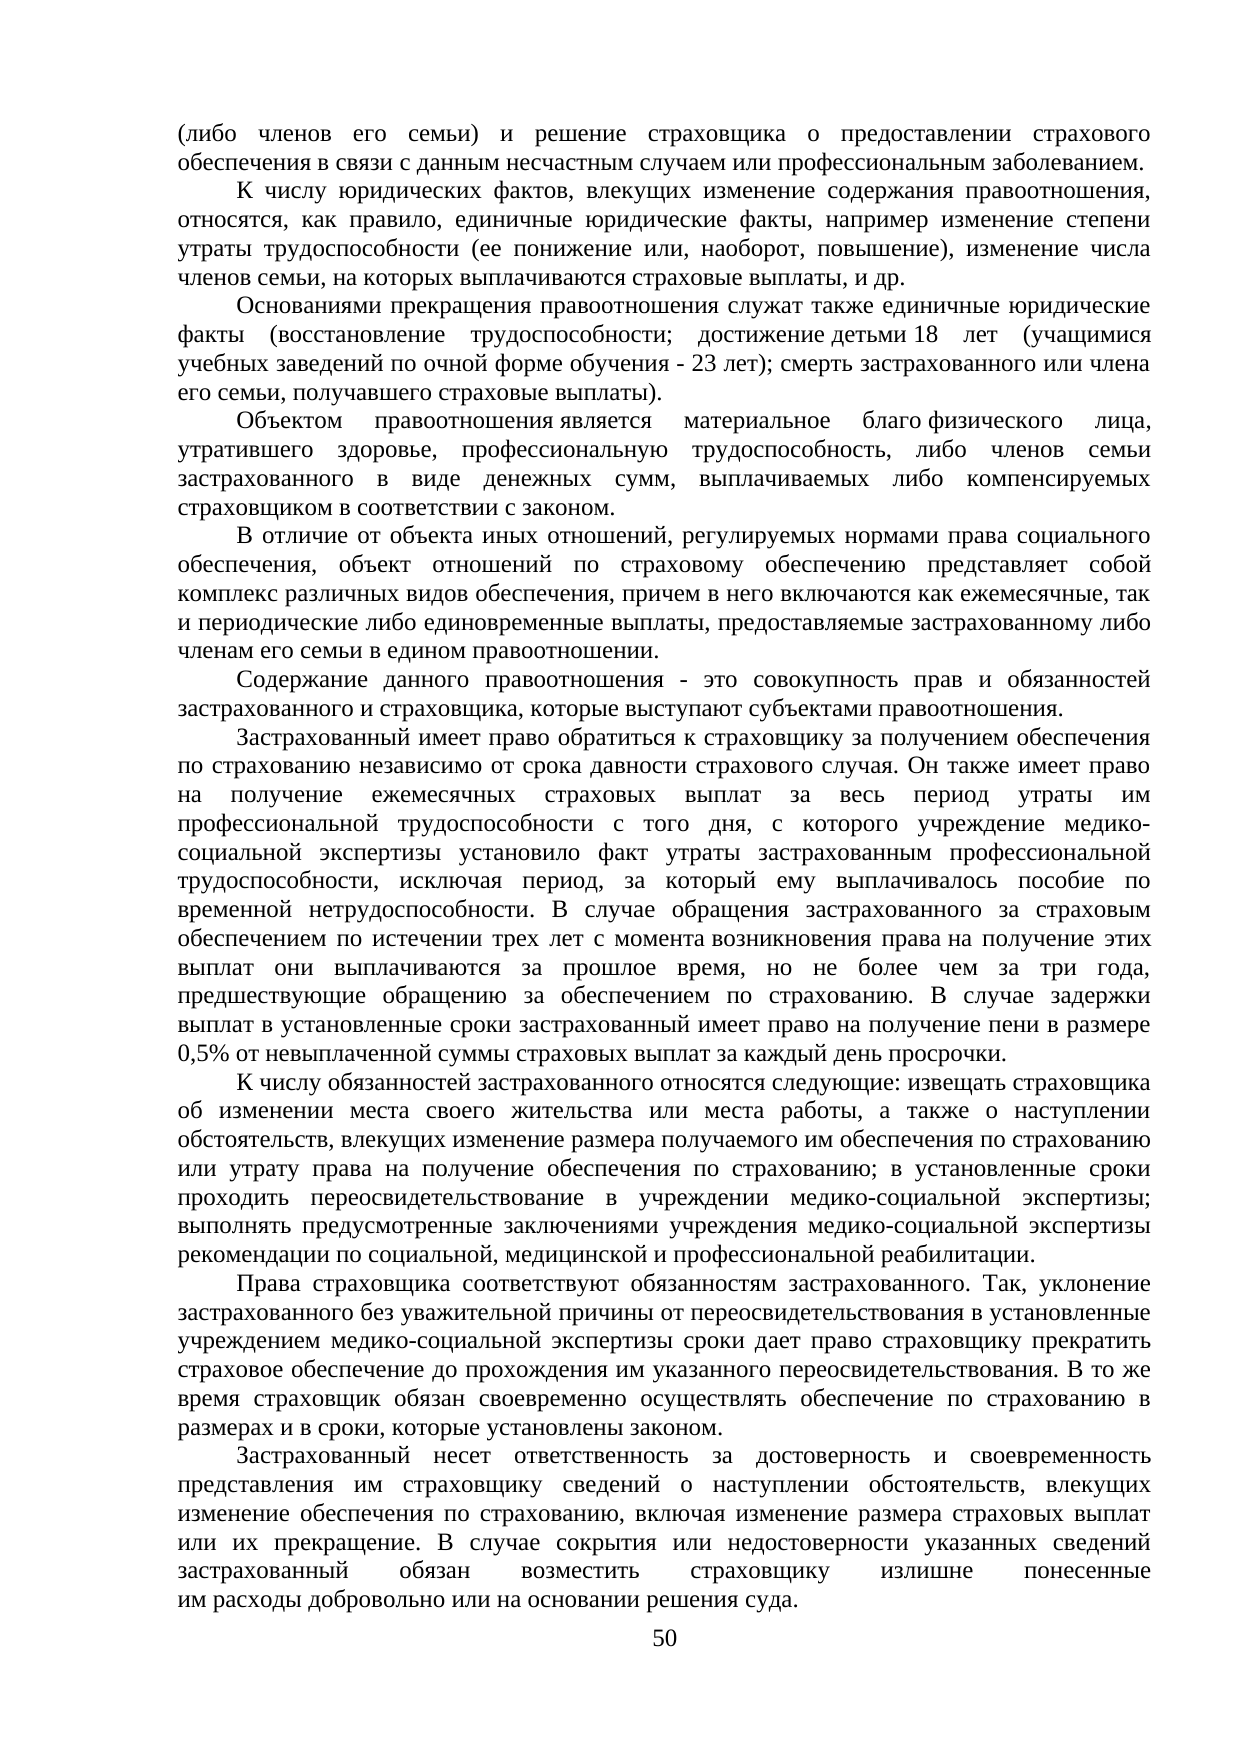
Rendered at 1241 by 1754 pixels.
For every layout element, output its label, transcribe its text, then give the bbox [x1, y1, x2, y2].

text Объектом правоотношения является материальное благо физического лица, утратившего здоровье, профессиональную трудоспособность, либо членов семьи застрахованного в виде денежных сумм, выплачиваемых либо компенсируемых страховщиком в соответствии с законом. [177, 406, 1152, 521]
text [177, 118, 1152, 176]
text Содержание данного правоотношения - это совокупность прав и обязанностей застрахованного и страховщика, которые выступают субъектами правоотношения. [177, 664, 1152, 722]
text К числу юридических фактов, влекущих изменение содержания правоотношения, относятся, как правило, единичные юридические факты, например изменение степени утраты трудоспособности (ее понижение или, наоборот, повышение), изменение числа членов семьи, на которых выплачиваются страховые выплаты, и др. [177, 176, 1152, 291]
text В отличие от объекта иных отношений, регулируемых нормами права социального обеспечения, объект отношений по страховому обеспечению представляет собой комплекс различных видов обеспечения, причем в него включаются как ежемесячные, так и периодические либо единовременные выплаты, предоставляемые застрахованному либо членам его семьи в едином правоотношении. [177, 521, 1152, 664]
text К числу обязанностей застрахованного относятся следующие: извещать страховщика об изменении места своего жительства или места работы, а также о наступлении обстоятельств, влекущих изменение размера получаемого им обеспечения по страхованию или утрату права на получение обеспечения по страхованию; в установленные сроки проходить переосвидетельствование в учреждении медико-социальной экспертизы; выполнять предусмотренные заключениями учреждения медико-социальной экспертизы рекомендации по социальной, медицинской и профессиональной реабилитации. [177, 1067, 1152, 1268]
text Застрахованный имеет право обратиться к страховщику за получением обеспечения по страхованию независимо от срока давности страхового случая. Он также имеет право на получение ежемесячных страховых выплат за весь период утраты им профессиональной трудоспособности с того дня, с которого учреждение медико-социальной экспертизы установило факт утраты застрахованным профессиональной трудоспособности, исключая период, за который ему выплачивалось пособие по временной нетрудоспособности. В случае обращения застрахованного за страховым обеспечением по истечении трех лет с момента возникновения права на получение этих выплат они выплачиваются за прошлое время, но не более чем за три года, предшествующие обращению за обеспечением по страхованию. В случае задержки выплат в установленные сроки застрахованный имеет право на получение пени в размере 0,5% от невыплаченной суммы страховых выплат за каждый день просрочки. [177, 722, 1152, 1067]
text Права страховщика соответствуют обязанностям застрахованного. Так, уклонение застрахованного без уважительной причины от переосвидетельствования в установленные учреждением медико-социальной экспертизы сроки дает право страховщику прекратить страховое обеспечение до прохождения им указанного переосвидетельствования. В то же время страховщик обязан своевременно осуществлять обеспечение по страхованию в размерах и в сроки, которые установлены законом. [177, 1268, 1152, 1441]
text Основаниями прекращения правоотношения служат также единичные юридические факты (восстановление трудоспособности; достижение детьми 18 лет (учащимися учебных заведений по очной форме обучения - 23 лет); смерть застрахованного или члена его семьи, получавшего страховые выплаты). [177, 291, 1152, 406]
text Застрахованный несет ответственность за достоверность и своевременность представления им страховщику сведений о наступлении обстоятельств, влекущих изменение обеспечения по страхованию, включая изменение размера страховых выплат или их прекращение. В случае сокрытия или недостоверности указанных сведений застрахованный обязан возместить страховщику излишне понесенные им расходы добровольно или на основании решения суда. [177, 1441, 1152, 1613]
